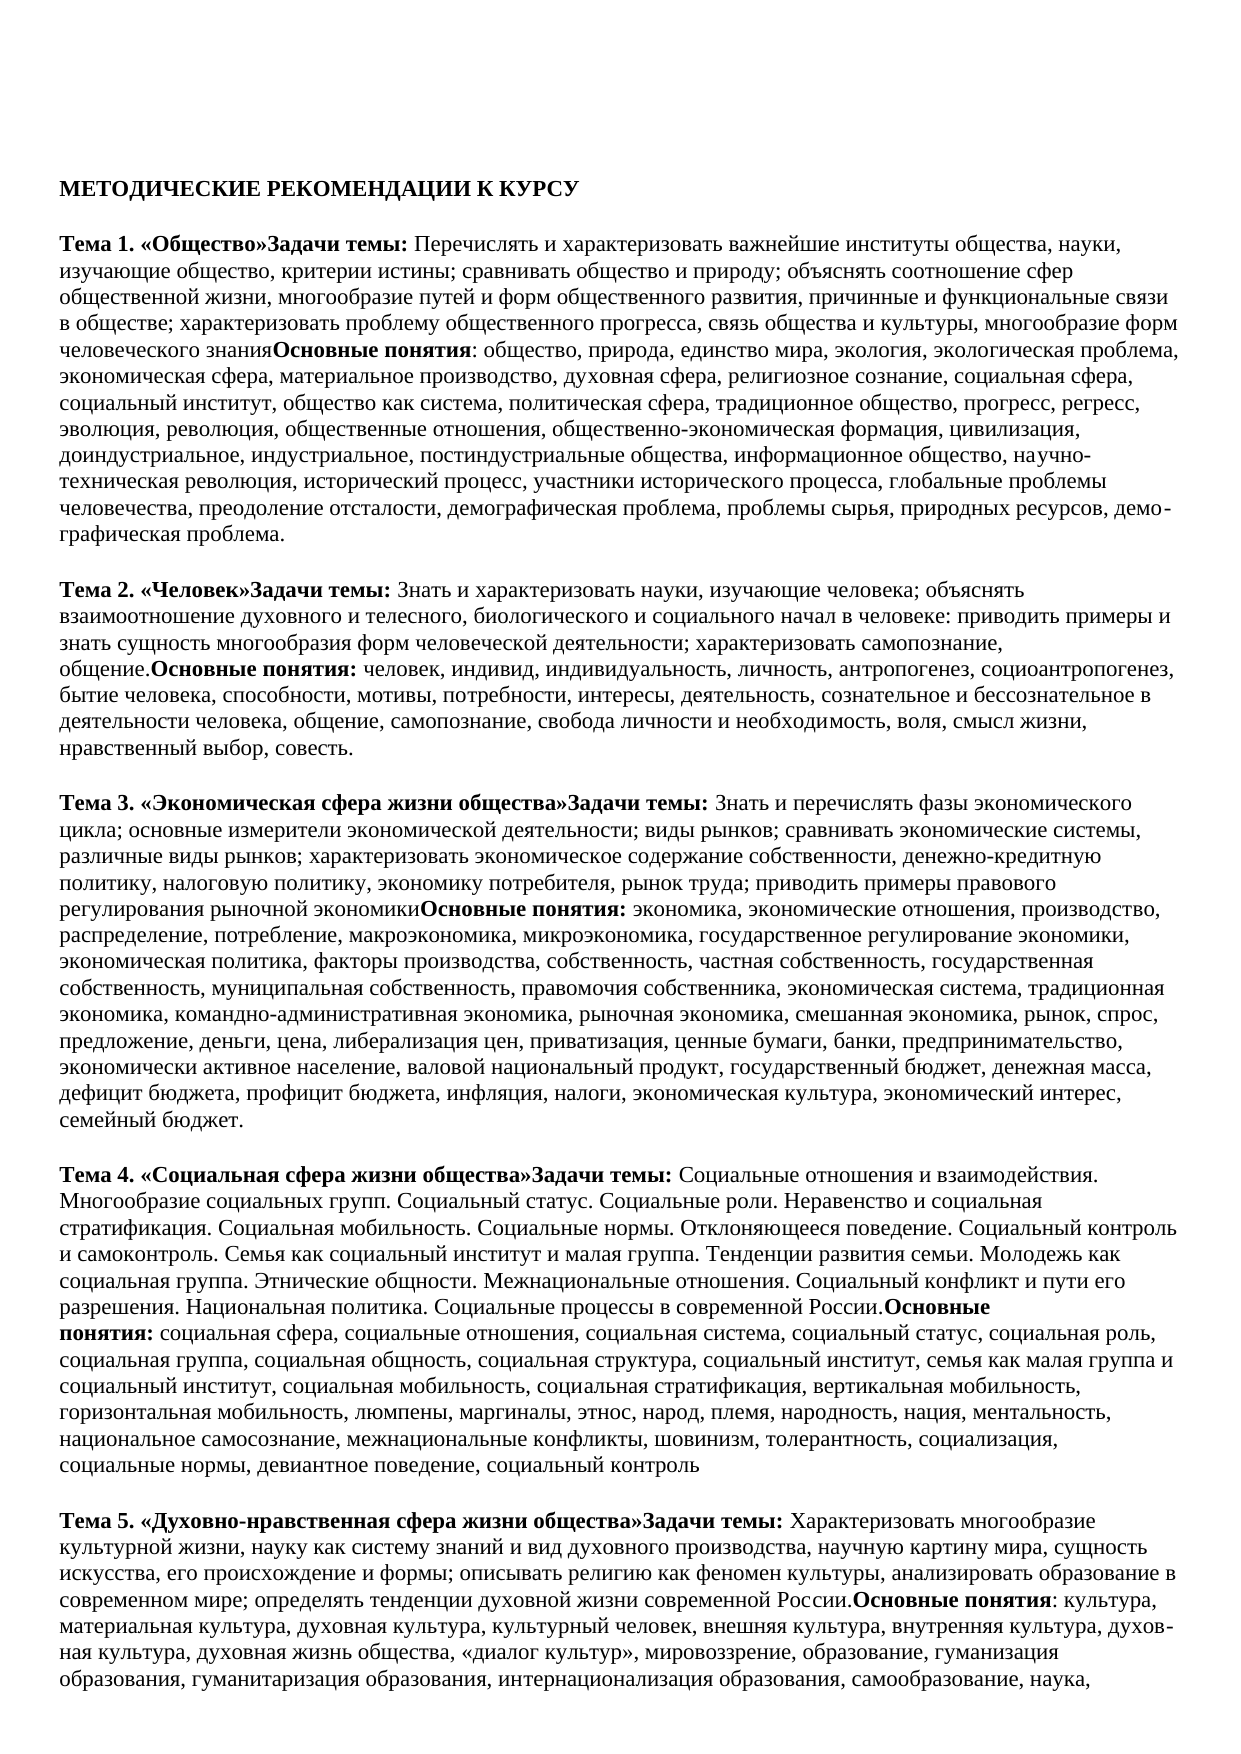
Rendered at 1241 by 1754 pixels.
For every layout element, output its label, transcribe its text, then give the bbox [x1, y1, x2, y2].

text Тема 2. «Человек»Задачи темы: Знать и характеризовать науки, изучающие человека; объяснять взаимоотношение духовного и телесного, биологического и социального начал в человеке: приводить примеры и знать сущность многообразия форм человеческой деятельности; характеризовать самопознание, общение.Основные понятия: человек, индивид, индивидуальность, личность, антропогенез, социоантропогенез, бытие человека, способности, мотивы, потребности, интересы, деятельность, сознательное и бессознательное в деятельности человека, общение, самопознание, свобода личности и необходимость, воля, смысл жизни, нравственный выбор, совесть. [59, 576, 1181, 760]
text МЕТОДИЧЕСКИЕ РЕКОМЕНДАЦИИ К КУРСУ [59, 175, 1181, 201]
text Тема 3. «Экономическая сфера жизни общества»Задачи темы: Знать и перечислять фазы экономического цикла; основные измерители экономической деятельности; виды рынков; сравнивать экономические системы, различные виды рынков; характеризовать экономическое содержание собственности, денежно-кредитную политику, налоговую политику, экономику потребителя, рынок труда; приводить примеры правового регулирования рыночной экономикиОсновные понятия: экономика, экономические отношения, производство, распределение, потребление, макроэкономика, микроэкономика, государственное регулирование экономики, экономическая политика, факторы производства, собственность, частная собственность, государственная собственность, муниципальная собственность, правомочия собственника, экономическая система, традиционная экономика, командно-административная экономика, рыночная экономика, смешанная экономика, рынок, спрос, предложение, деньги, цена, либерализация цен, приватизация, ценные бумаги, банки, предпринимательство, экономически активное население, валовой национальный продукт, государственный бюджет, денежная масса, дефицит бюджета, профицит бюджета, инфляция, налоги, экономическая культура, экономический интерес, семейный бюджет. [59, 789, 1181, 1132]
text Тема 4. «Социальная сфера жизни общества»Задачи темы: Социальные отношения и взаимодействия. Многообразие социальных групп. Социальный статус. Социальные роли. Неравенство и социальная стратификация. Социальная мобильность. Социальные нормы. Отклоняющееся поведение. Социальный контроль и самоконтроль. Семья как социальный институт и малая группа. Тенденции развития семьи. Молодежь как социальная группа. Этнические общности. Межнациональные отношения. Социальный конфликт и пути его разрешения. Национальная политика. Социальные процессы в современной России.Основные понятия: социальная сфера, социальные отношения, социальная система, социальный статус, социальная роль, социальная группа, социальная общность, социальная структура, социальный институт, семья как малая группа и социальный институт, социальная мобильность, социальная стратификация, вертикальная мобильность, горизонтальная мобильность, люмпены, маргиналы, этнос, народ, племя, народность, нация, ментальность, национальное самосознание, межнациональные конфликты, шовинизм, толерантность, социализация, социальные нормы, девиантное поведение, социальный контроль [59, 1161, 1181, 1477]
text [59, 1507, 1181, 1691]
text Тема 1. «Общество»Задачи темы: Перечислять и характеризовать важнейшие институты общества, науки, изучающие общество, критерии истины; сравнивать общество и природу; объяснять соотношение сфер общественной жизни, многообразие путей и форм общественного развития, причинные и функциональные связи в обществе; характеризовать проблему общественного прогресса, связь общества и культуры, многообразие форм человеческого знанияОсновные понятия: общество, природа, единство мира, экология, экологическая проблема, экономическая сфера, материальное производство, духовная сфера, религиозное сознание, социальная сфера, социальный институт, общество как система, политическая сфера, традиционное общество, прогресс, регресс, эволюция, революция, общественные отношения, общественно-экономическая формация, цивилизация, доиндустриальное, индустриальное, постиндустриальные общества, информационное общество, научно-техническая революция, исторический процесс, участники исторического процесса, глобальные проблемы человечества, преодоление отсталости, демографическая проблема, проблемы сырья, природных ресурсов, демографическая проблема. [59, 230, 1181, 547]
